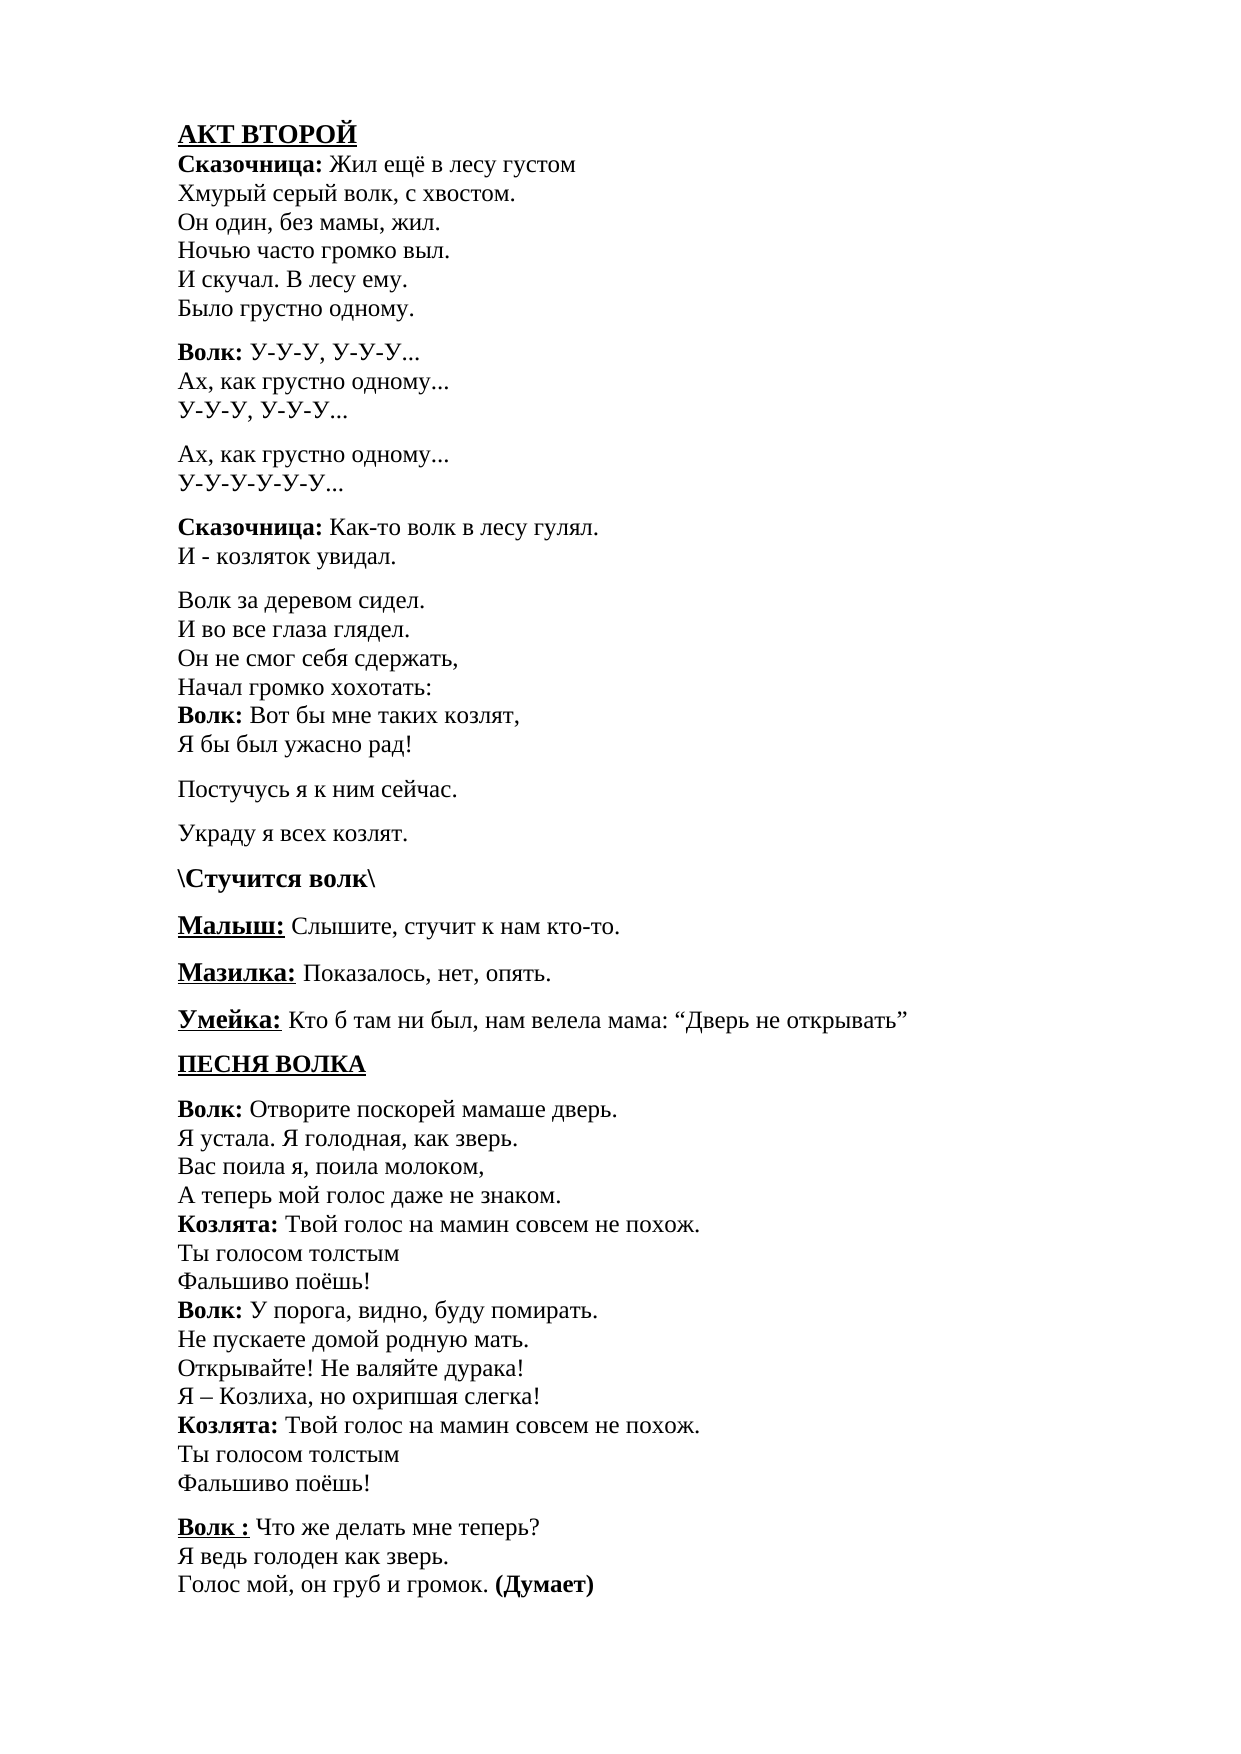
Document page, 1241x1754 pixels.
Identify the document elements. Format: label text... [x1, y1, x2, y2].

text Волк за деревом сидел. И во все глаза глядел. Он не смог себя сдержать, Начал громко хохотать: Волк: Вот бы мне таких козлят, Я бы был ужасно рад! [177, 586, 1152, 758]
text Малыш: Слышите, стучит к нам кто-то. [177, 909, 1152, 940]
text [177, 1512, 1152, 1598]
text Умейка: Кто б там ни был, нам велела мама: “Дверь не открывать” [177, 1003, 1152, 1034]
text Ах, как грустно одному... У-У-У-У-У-У... [177, 439, 1152, 497]
text Мазилка: Показалось, нет, опять. [177, 956, 1152, 987]
text Волк: У-У-У, У-У-У... Ах, как грустно одному... У-У-У, У-У-У... [177, 337, 1152, 424]
text Украду я всех козлят. [177, 818, 1152, 847]
text ПЕСНЯ ВОЛКА [177, 1049, 1152, 1078]
text Сказочница: Как-то волк в лесу гулял. И - козляток увидал. [177, 512, 1152, 570]
text Волк: Отворите поскорей мамаше дверь. Я устала. Я голодная, как зверь. Вас поила я, поила молоком, А теперь мой голос даже не знаком. Козлята: Твой голос на мамин совсем не похож. Ты голосом толстым Фальшиво поёшь! Волк: У порога, видно, буду помирать. Не пускаете домой родную мать. Открывайте! Не валяйте дурака! Я – Козлиха, но охрипшая слегка! Козлята: Твой голос на мамин совсем не похож. Ты голосом толстым Фальшиво поёшь! [177, 1094, 1152, 1496]
text \Стучится волк\ [177, 862, 1152, 893]
text АКТ ВТОРОЙ Сказочница: Жил ещё в лесу густом Хмурый серый волк, с хвостом. Он один, без мамы, жил. Ночью часто громко выл. И скучал. В лесу ему. Было грустно одному. [177, 118, 1152, 322]
text Постучусь я к ним сейчас. [177, 774, 1152, 802]
